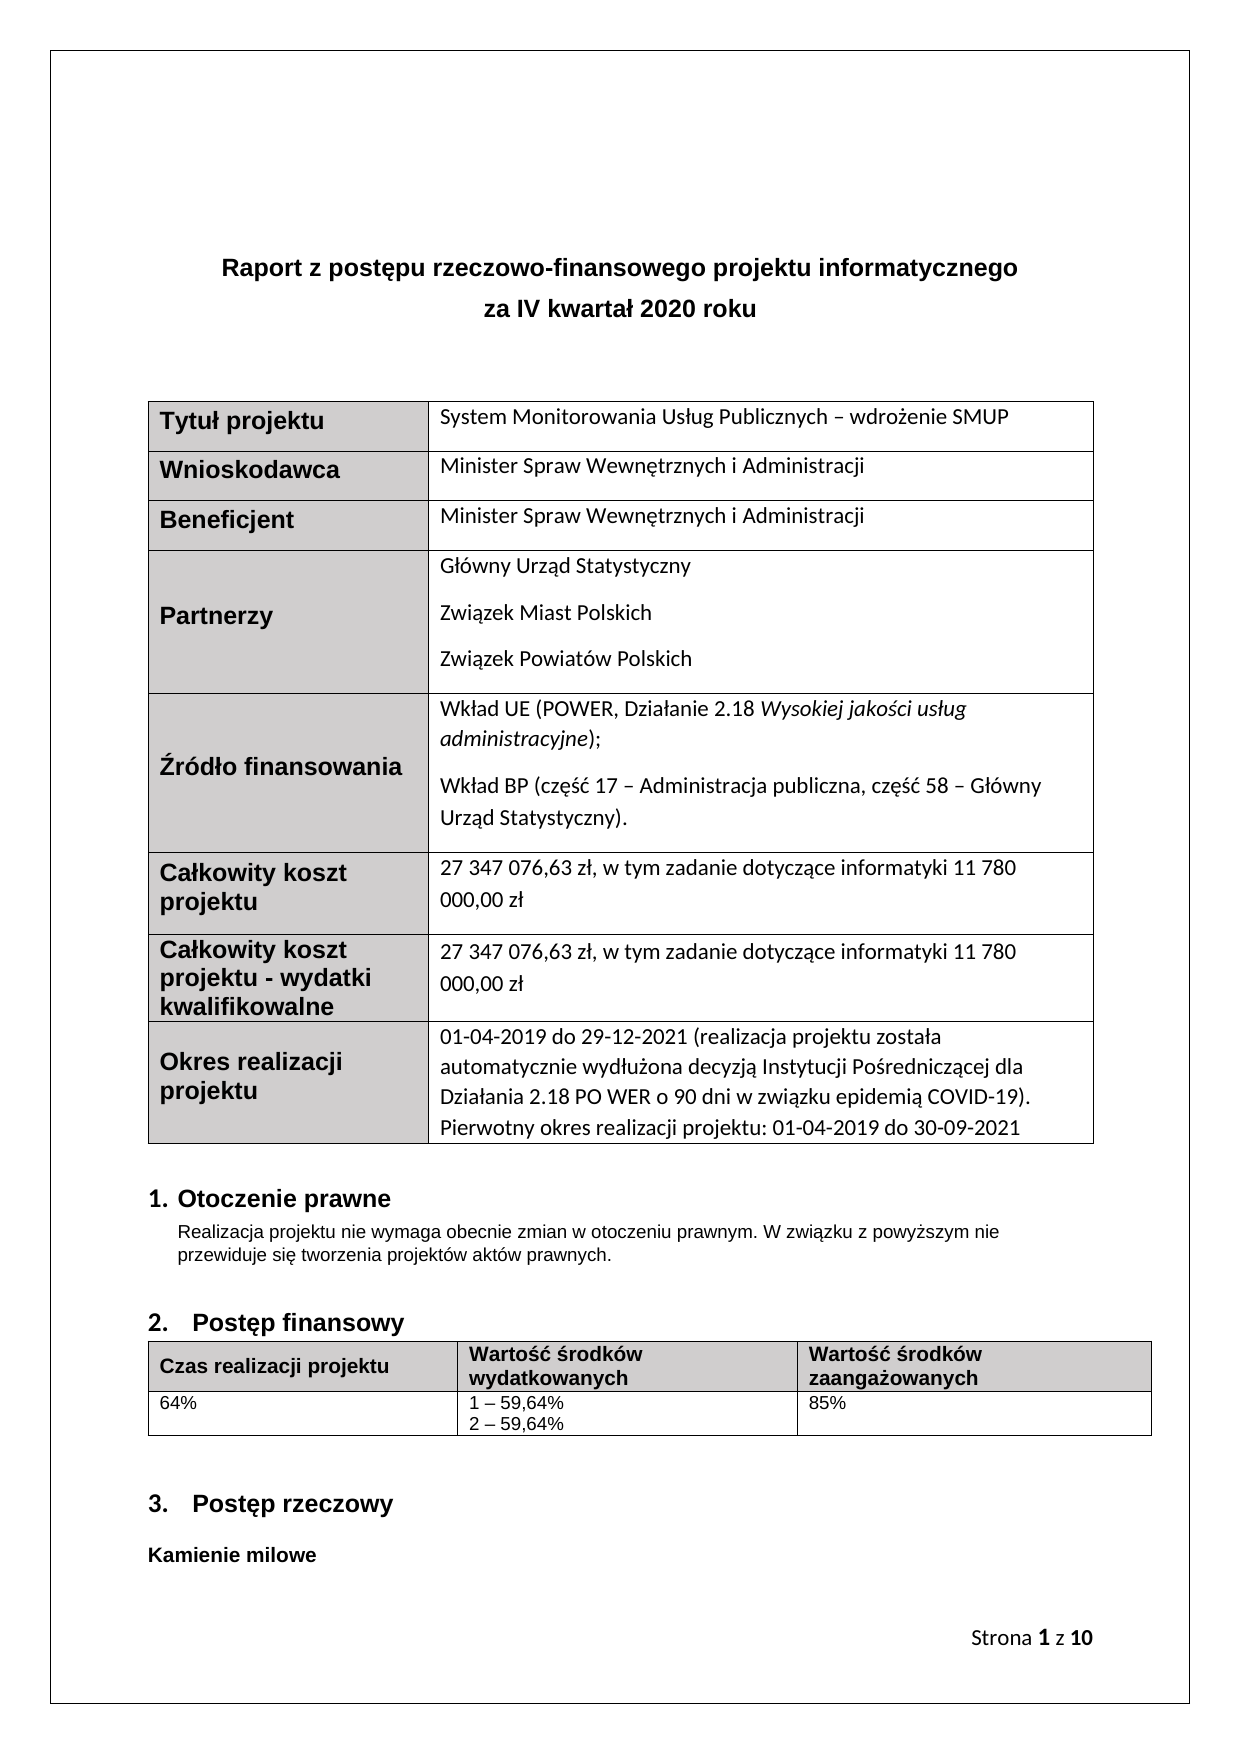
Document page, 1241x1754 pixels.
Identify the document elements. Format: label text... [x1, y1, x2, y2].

table_cell Wnioskodawca [149, 452, 428, 500]
table_cell Wkład UE (POWER, Działanie 2.18 Wysokiej jakości usług administracyjne); Wkład BP (część 17 – Administracja publiczna, część 58 – Główny Urząd Statystyczny). [429, 694, 1093, 852]
table_cell 1 – 59,64% 2 – 59,64% [458, 1392, 797, 1435]
table_cell Całkowity koszt projektu - wydatki kwalifikowalne [149, 935, 428, 1021]
table_cell 64% [149, 1392, 457, 1435]
text Kamienie milowe [148, 1543, 1093, 1567]
table_cell Całkowity koszt projektu [149, 853, 428, 934]
table_header Tytuł projektu [149, 402, 428, 451]
table_header Wartość środków wydatkowanych [458, 1342, 797, 1391]
table_cell Okres realizacji projektu [149, 1022, 428, 1143]
table_cell Partnerzy [149, 551, 428, 693]
subtitle Realizacja projektu nie wymaga obecnie zmian w otoczeniu prawnym. W związku z powyższym nie przewiduje się tworzenia projektów aktów prawnych. [148, 1221, 1093, 1266]
subtitle Raport z postępu rzeczowo-finansowego projektu informatycznego [148, 252, 1093, 281]
table_cell Minister Spraw Wewnętrznych i Administracji [429, 452, 1093, 500]
table_cell Minister Spraw Wewnętrznych i Administracji [429, 501, 1093, 550]
table_cell Główny Urząd Statystyczny Związek Miast Polskich Związek Powiatów Polskich [429, 551, 1093, 693]
table_cell Źródło finansowania [149, 694, 428, 852]
table_header Czas realizacji projektu [149, 1342, 457, 1391]
table_header System Monitorowania Usług Publicznych – wdrożenie SMUP [429, 402, 1093, 451]
table_cell 85% [798, 1392, 1151, 1435]
table_cell Beneficjent [149, 501, 428, 550]
subtitle Otoczenie prawne [148, 1181, 1063, 1214]
subtitle Postęp finansowy [148, 1305, 1093, 1338]
table_cell 27 347 076,63 zł, w tym zadanie dotyczące informatyki 11 780 000,00 zł [429, 853, 1093, 934]
table_cell 01-04-2019 do 29-12-2021 (realizacja projektu została automatycznie wydłużona decyzją Instytucji Pośredniczącej dla Działania 2.18 PO WER o 90 dni w związku epidemią COVID-19). Pierwotny okres realizacji projektu: 01-04-2019 do 30-09-2021 [429, 1022, 1093, 1143]
table_cell 27 347 076,63 zł, w tym zadanie dotyczące informatyki 11 780 000,00 zł [429, 935, 1093, 1021]
table_header Wartość środków zaangażowanych [798, 1342, 1151, 1391]
subtitle za IV kwartał 2020 roku [148, 294, 1093, 322]
subtitle Postęp rzeczowy [148, 1487, 1093, 1520]
